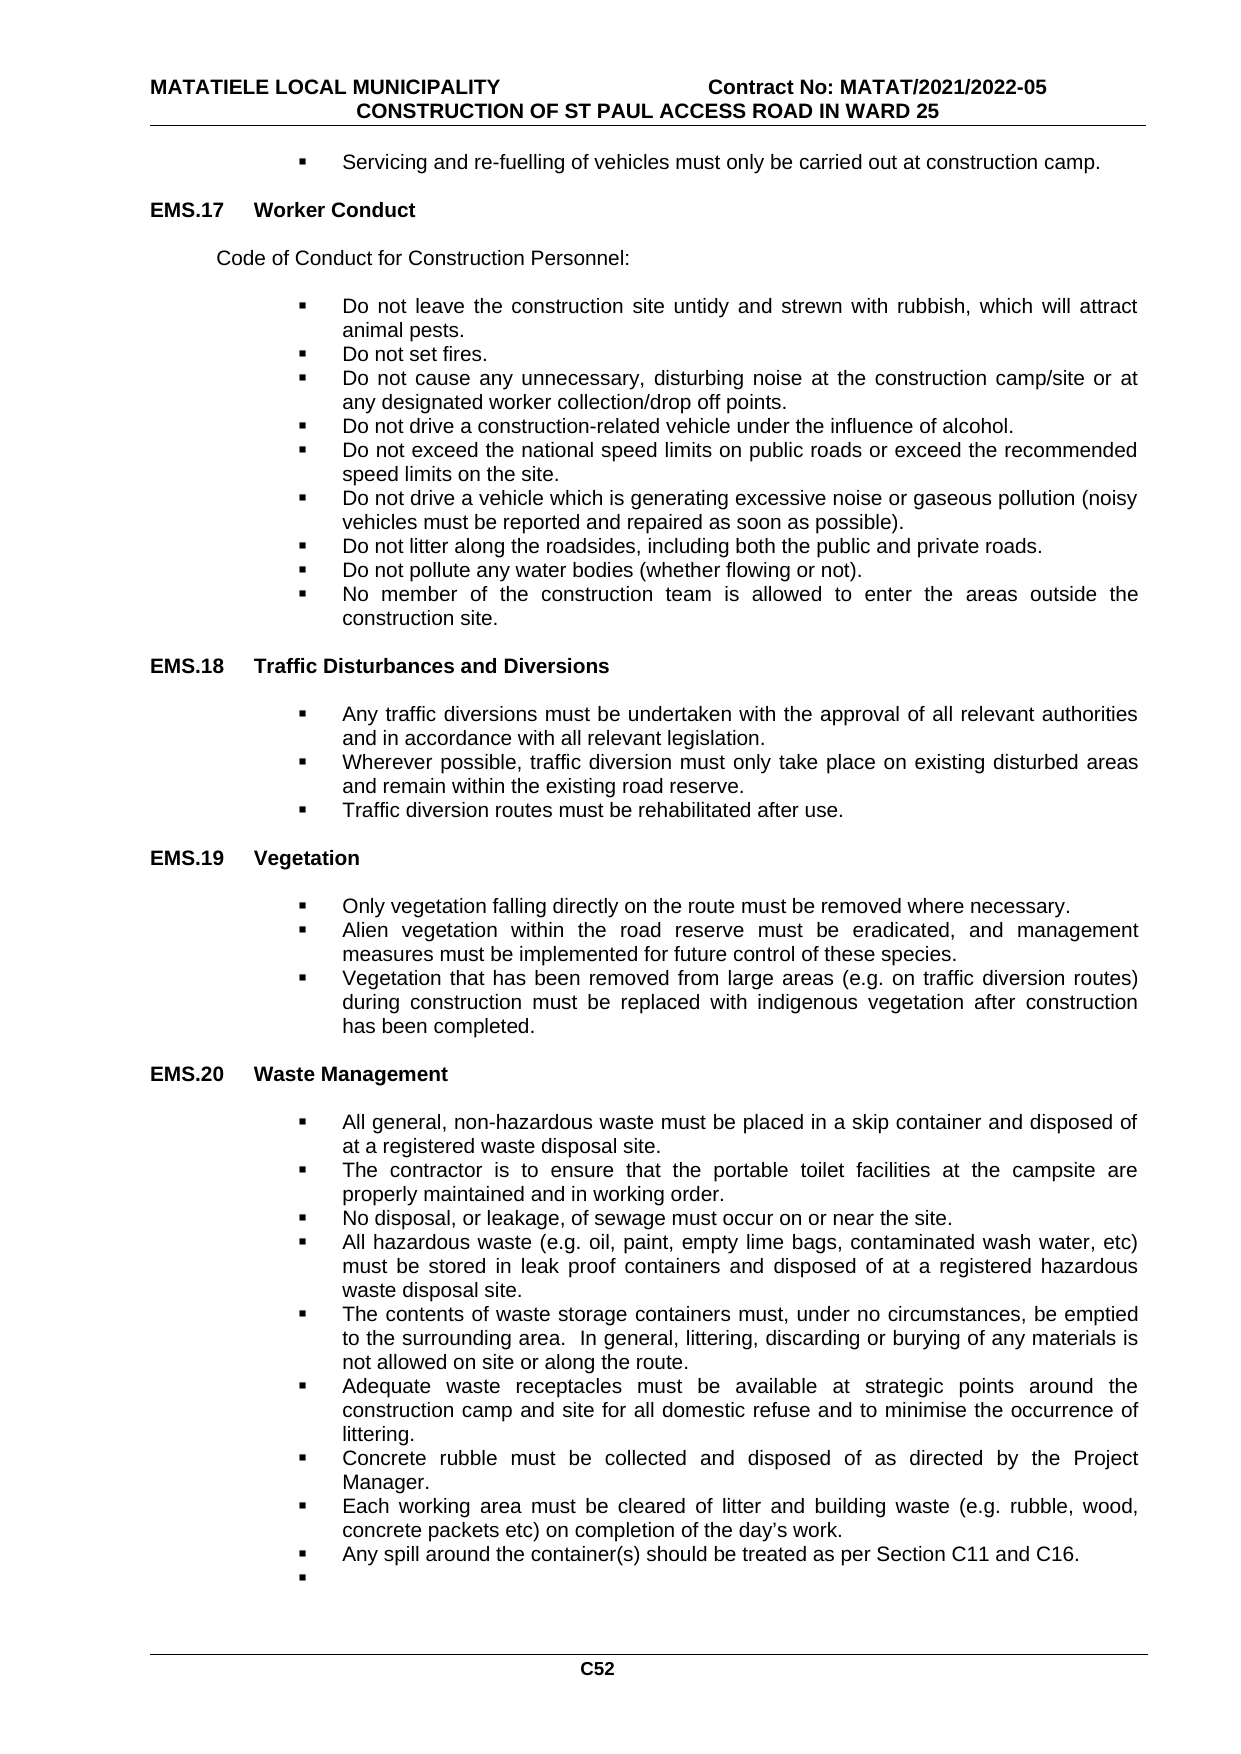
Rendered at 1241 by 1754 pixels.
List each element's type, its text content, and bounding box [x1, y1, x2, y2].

list Do not exceed the national speed limits on public roads or exceed the recommended speed limits on the site. [298, 438, 1139, 486]
list Alien vegetation within the road reserve must be eradicated, and management measures must be implemented for future control of these species. [298, 918, 1139, 966]
list Concrete rubble must be collected and disposed of as directed by the Project Manager. [298, 1446, 1139, 1494]
list Do not drive a vehicle which is generating excessive noise or gaseous pollution (noisy vehicles must be reported and repaired as soon as possible). [298, 486, 1139, 534]
list Adequate waste receptacles must be available at strategic points around the construction camp and site for all domestic refuse and to minimise the occurrence of littering. [298, 1374, 1139, 1446]
list The contents of waste storage containers must, under no circumstances, be emptied to the surrounding area. In general, littering, discarding or burying of any materials is not allowed on site or along the route. [298, 1302, 1139, 1374]
list Do not cause any unnecessary, disturbing noise at the construction camp/site or at any designated worker collection/drop off points. [298, 366, 1139, 414]
text EMS.18 Traffic Disturbances and Diversions [150, 654, 1139, 678]
text EMS.17 Worker Conduct [150, 198, 1139, 222]
list Do not pollute any water bodies (whether flowing or not). [298, 558, 1139, 582]
list No member of the construction team is allowed to enter the areas outside the construction site. [298, 582, 1139, 630]
list Traffic diversion routes must be rehabilitated after use. [298, 798, 1139, 822]
list Do not leave the construction site untidy and strewn with rubbish, which will attract animal pests. [298, 294, 1139, 342]
text EMS.20 Waste Management [150, 1062, 1139, 1086]
list Each working area must be cleared of litter and building waste (e.g. rubble, wood, concrete packets etc) on completion of the day’s work. [298, 1494, 1139, 1542]
list Only vegetation falling directly on the route must be removed where necessary. [298, 894, 1139, 918]
list Wherever possible, traffic diversion must only take place on existing disturbed areas and remain within the existing road reserve. [298, 750, 1139, 798]
list The contractor is to ensure that the portable toilet facilities at the campsite are properly maintained and in working order. [298, 1158, 1139, 1206]
list Do not litter along the roadsides, including both the public and private roads. [298, 534, 1139, 558]
list Do not set fires. [298, 342, 1139, 366]
text Code of Conduct for Construction Personnel: [216, 246, 1139, 270]
list Any traffic diversions must be undertaken with the approval of all relevant authorities and in accordance with all relevant legislation. [298, 702, 1139, 750]
list Vegetation that has been removed from large areas (e.g. on traffic diversion routes) during construction must be replaced with indigenous vegetation after construction has been completed. [298, 966, 1139, 1038]
list Any spill around the container(s) should be treated as per Section C11 and C16. [298, 1542, 1139, 1566]
list Servicing and re-fuelling of vehicles must only be carried out at construction camp. [298, 150, 1139, 174]
text EMS.19 Vegetation [150, 846, 1139, 870]
list All general, non-hazardous waste must be placed in a skip container and disposed of at a registered waste disposal site. [298, 1110, 1139, 1158]
list Do not drive a construction-related vehicle under the influence of alcohol. [298, 414, 1139, 438]
list No disposal, or leakage, of sewage must occur on or near the site. [298, 1206, 1139, 1230]
list All hazardous waste (e.g. oil, paint, empty lime bags, contaminated wash water, etc) must be stored in leak proof containers and disposed of at a registered hazardous waste disposal site. [298, 1230, 1139, 1302]
